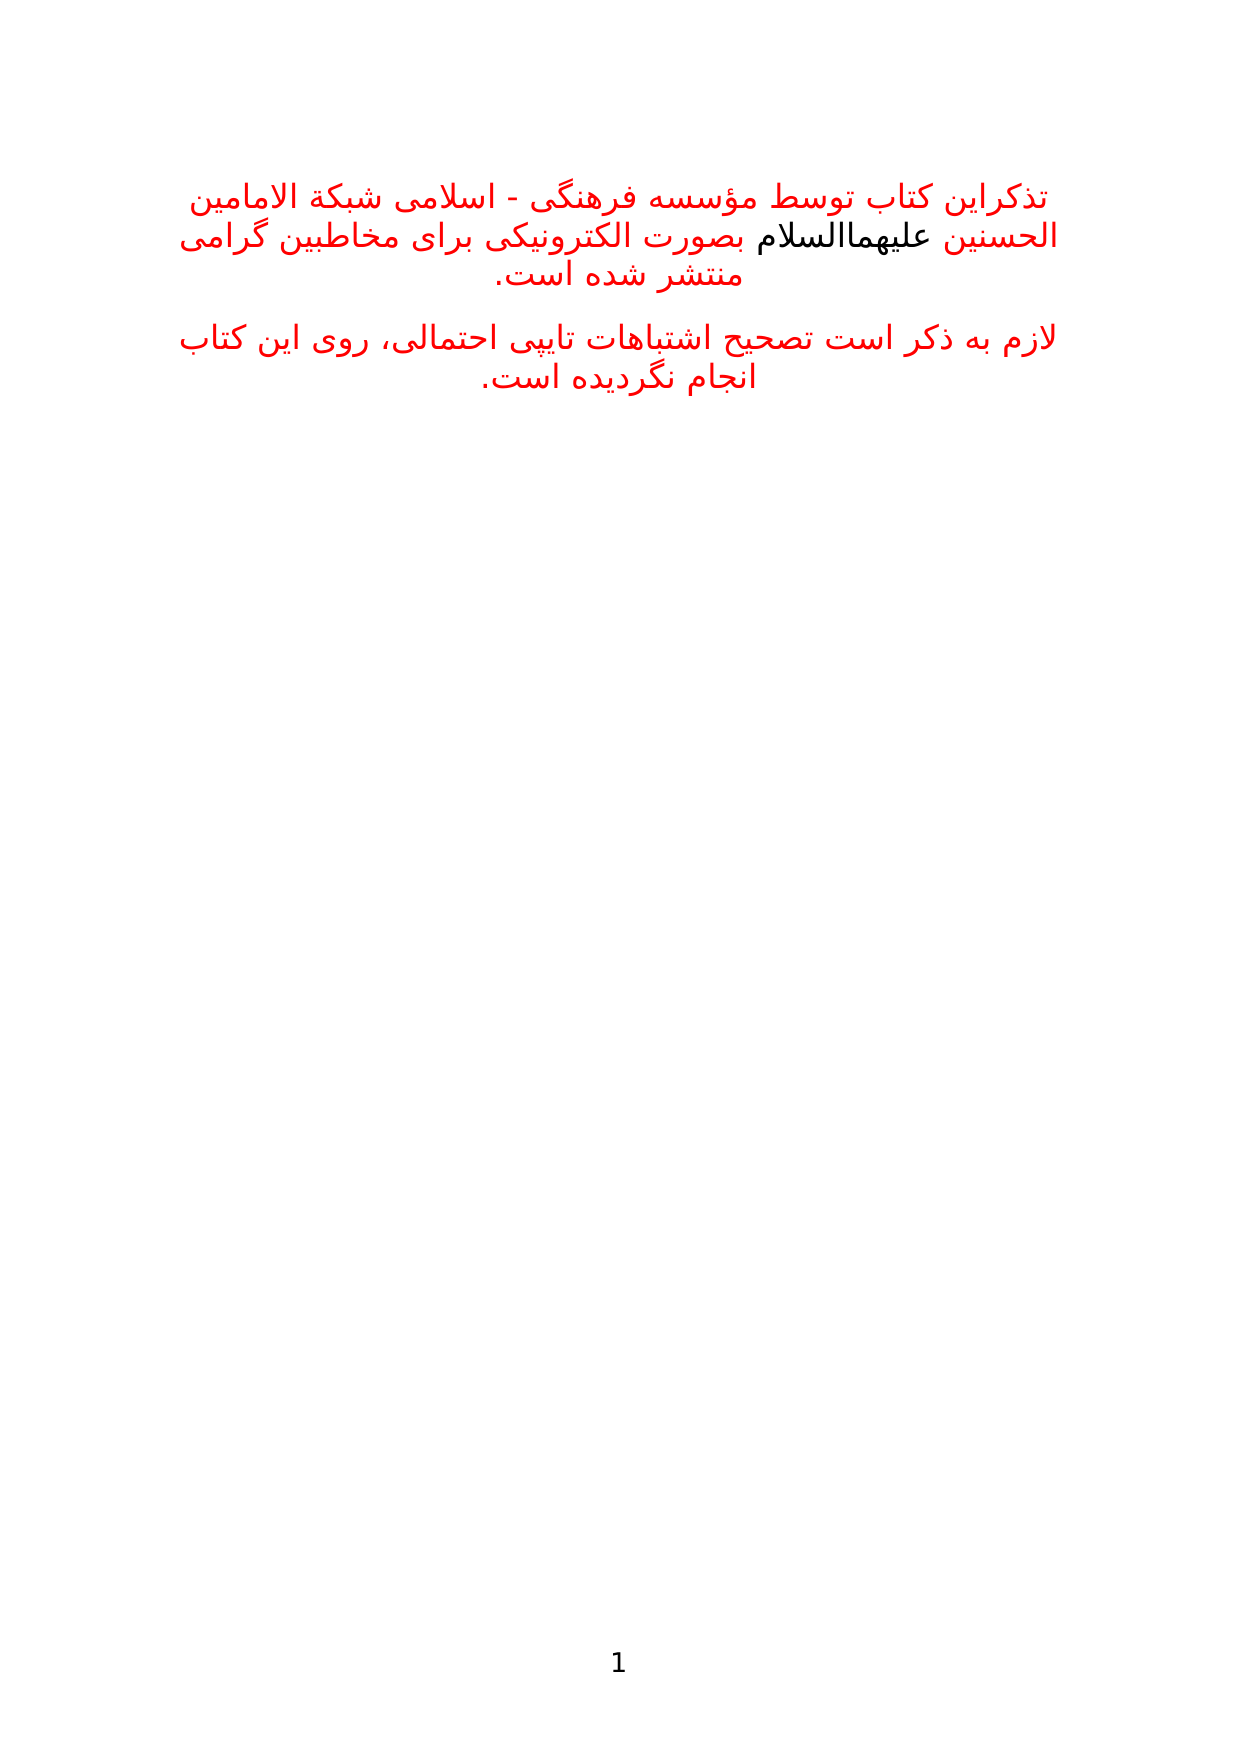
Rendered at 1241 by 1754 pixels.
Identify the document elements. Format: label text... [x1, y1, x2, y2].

text تذکراین کتاب توسط مؤسسه فرهنگی - اسلامی شبکة الامامین الحسنین عليهما‌السلام بصورت الکترونیکی برای مخاطبین گرامی منتشر شده است. [159, 177, 1078, 294]
text لازم به ذکر است تصحیح اشتباهات تایپی احتمالی، روی این کتاب انجام نگردیده است. [159, 319, 1078, 396]
